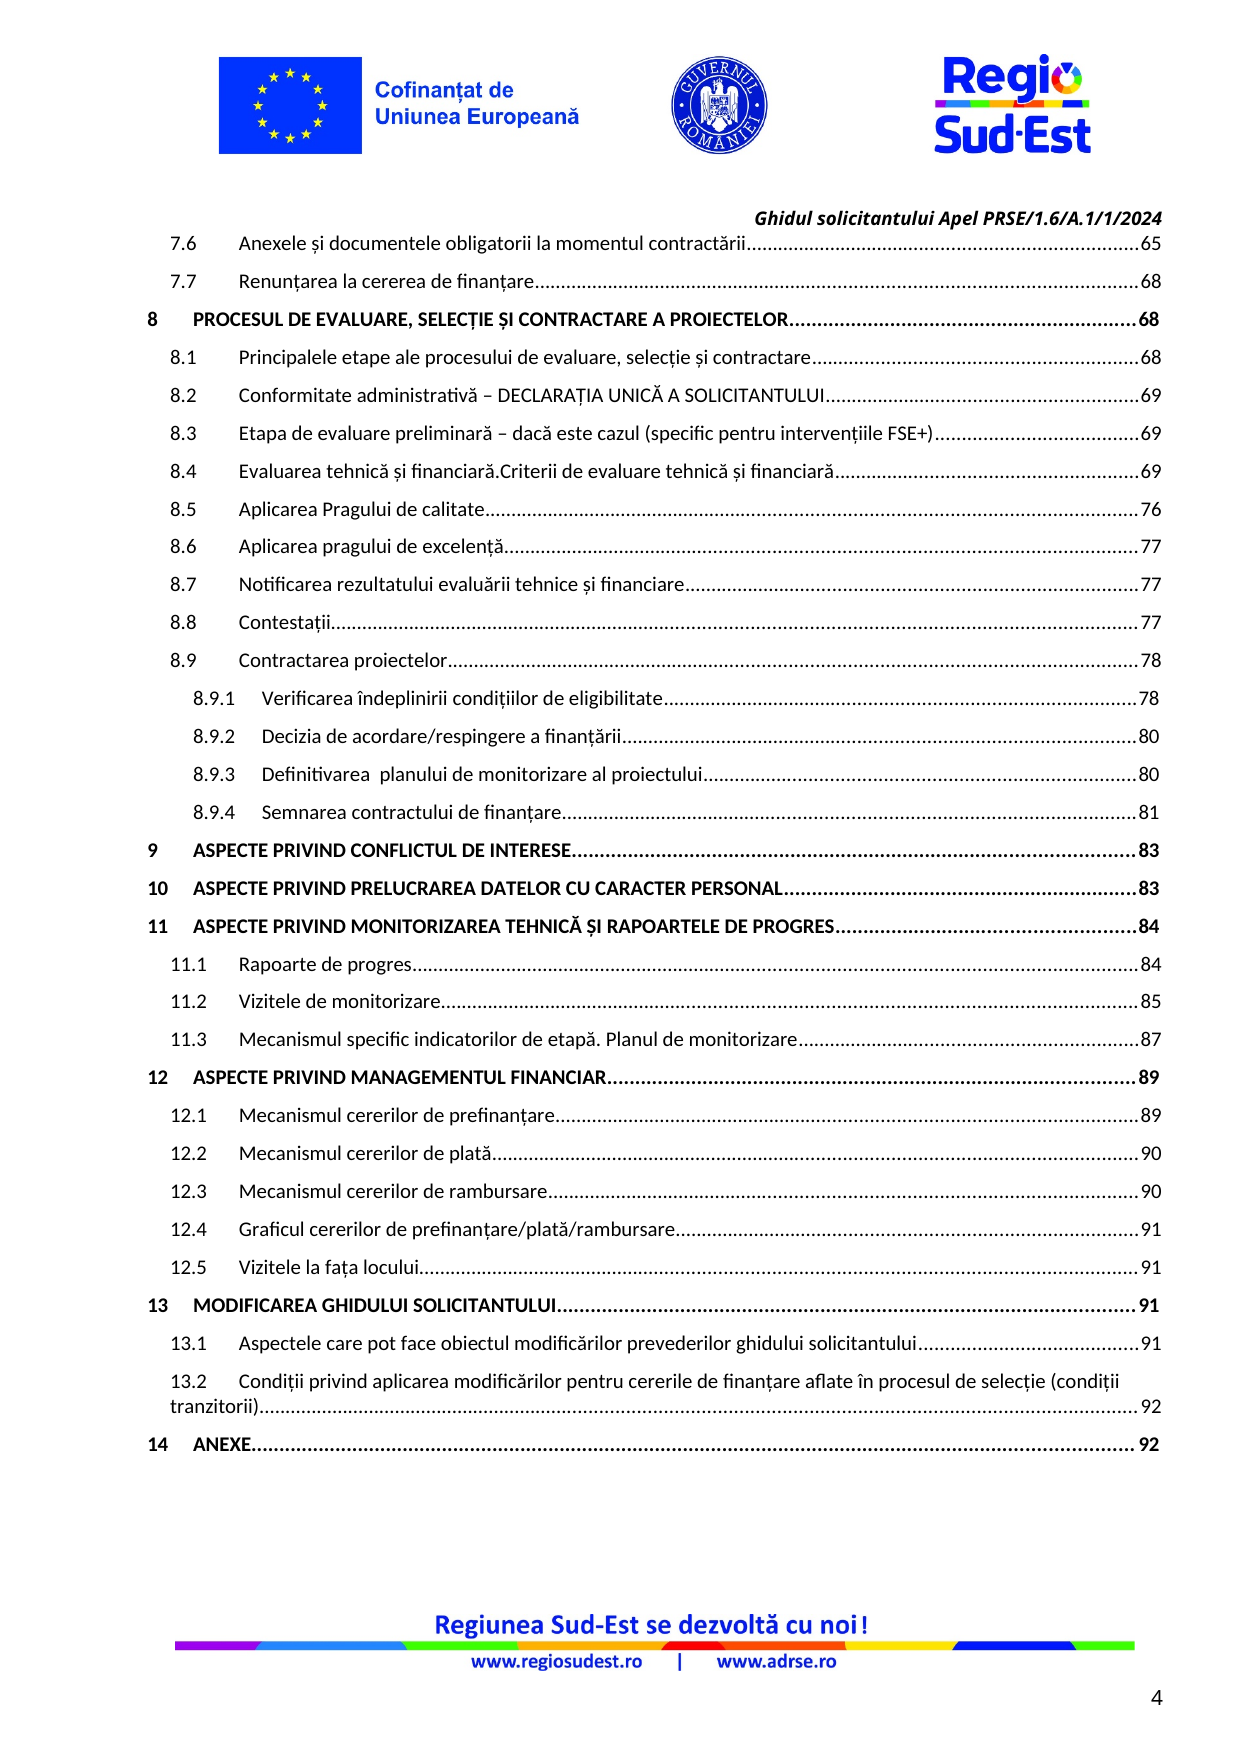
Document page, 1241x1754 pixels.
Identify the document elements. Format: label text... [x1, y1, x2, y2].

text 12.2 Mecanismul cererilor de plată 90 [170, 1140, 1162, 1166]
picture [218, 54, 1091, 155]
text 11.3 Mecanismul specific indicatorilor de etapă. Planul de monitorizare 87 [170, 1027, 1162, 1052]
text 8.4 Evaluarea tehnică și financiară.Criterii de evaluare tehnică și financiară 69 [170, 458, 1162, 483]
text 8.6 Aplicarea pragului de excelență 77 [170, 534, 1162, 559]
text 8.9 Contractarea proiectelor 78 [170, 647, 1162, 673]
text 8.1 Principalele etape ale procesului de evaluare, selecție și contractare 68 [170, 344, 1162, 369]
text 9 ASPECTE PRIVIND CONFLICTUL DE INTERESE 83 [147, 837, 1162, 862]
text 8.2 Conformitate administrativă – DECLARAŢIA UNICĂ A SOLICITANTULUI 69 [170, 382, 1162, 407]
text 12.4 Graficul cererilor de prefinanţare/plată/rambursare 91 [170, 1216, 1162, 1242]
text 8 PROCESUL DE EVALUARE, SELECȚIE ȘI CONTRACTARE A PROIECTELOR 68 [147, 306, 1162, 332]
text 12.5 Vizitele la faţa locului 91 [170, 1254, 1162, 1279]
text 11.2 Vizitele de monitorizare 85 [170, 989, 1162, 1014]
text 14 ANEXE 92 [147, 1431, 1162, 1457]
picture [175, 1614, 1135, 1671]
text 12 ASPECTE PRIVIND MANAGEMENTUL FINANCIAR 89 [147, 1064, 1162, 1090]
text 10 ASPECTE PRIVIND PRELUCRAREA DATELOR CU CARACTER PERSONAL 83 [147, 875, 1162, 900]
text 12.3 Mecanismul cererilor de rambursare 90 [170, 1178, 1162, 1204]
text 13.2 Condiții privind aplicarea modificărilor pentru cererile de finanțare aflate în procesul de selecție (condiții tranzitorii) 92 [170, 1368, 1162, 1419]
text 8.9.3 Definitivarea planului de monitorizare al proiectului 80 [193, 761, 1162, 787]
text 7.7 Renunțarea la cererea de finanțare 68 [170, 268, 1162, 294]
text 8.9.2 Decizia de acordare/respingere a finanțării 80 [193, 723, 1162, 749]
text 8.9.4 Semnarea contractului de finanțare 81 [193, 799, 1162, 824]
text 8.7 Notificarea rezultatului evaluării tehnice și financiare 77 [170, 572, 1162, 597]
text 7.6 Anexele şi documentele obligatorii la momentul contractării 65 [170, 230, 1162, 256]
text 8.5 Aplicarea Pragului de calitate 76 [170, 496, 1162, 521]
text 8.8 Contestații 77 [170, 609, 1162, 635]
text 8.3 Etapa de evaluare preliminară – dacă este cazul (specific pentru intervențiile FSE+) 69 [170, 420, 1162, 445]
text 13 MODIFICAREA GHIDULUI SOLICITANTULUI 91 [147, 1292, 1162, 1317]
text 11.1 Rapoarte de progres 84 [170, 951, 1162, 976]
text 13.1 Aspectele care pot face obiectul modificărilor prevederilor ghidului solicitantului 91 [170, 1330, 1162, 1355]
text 8.9.1 Verificarea îndeplinirii condițiilor de eligibilitate 78 [193, 685, 1162, 711]
text 11 ASPECTE PRIVIND MONITORIZAREA TEHNICĂ ȘI RAPOARTELE DE PROGRES 84 [147, 913, 1162, 938]
text 12.1 Mecanismul cererilor de prefinanțare 89 [170, 1102, 1162, 1128]
